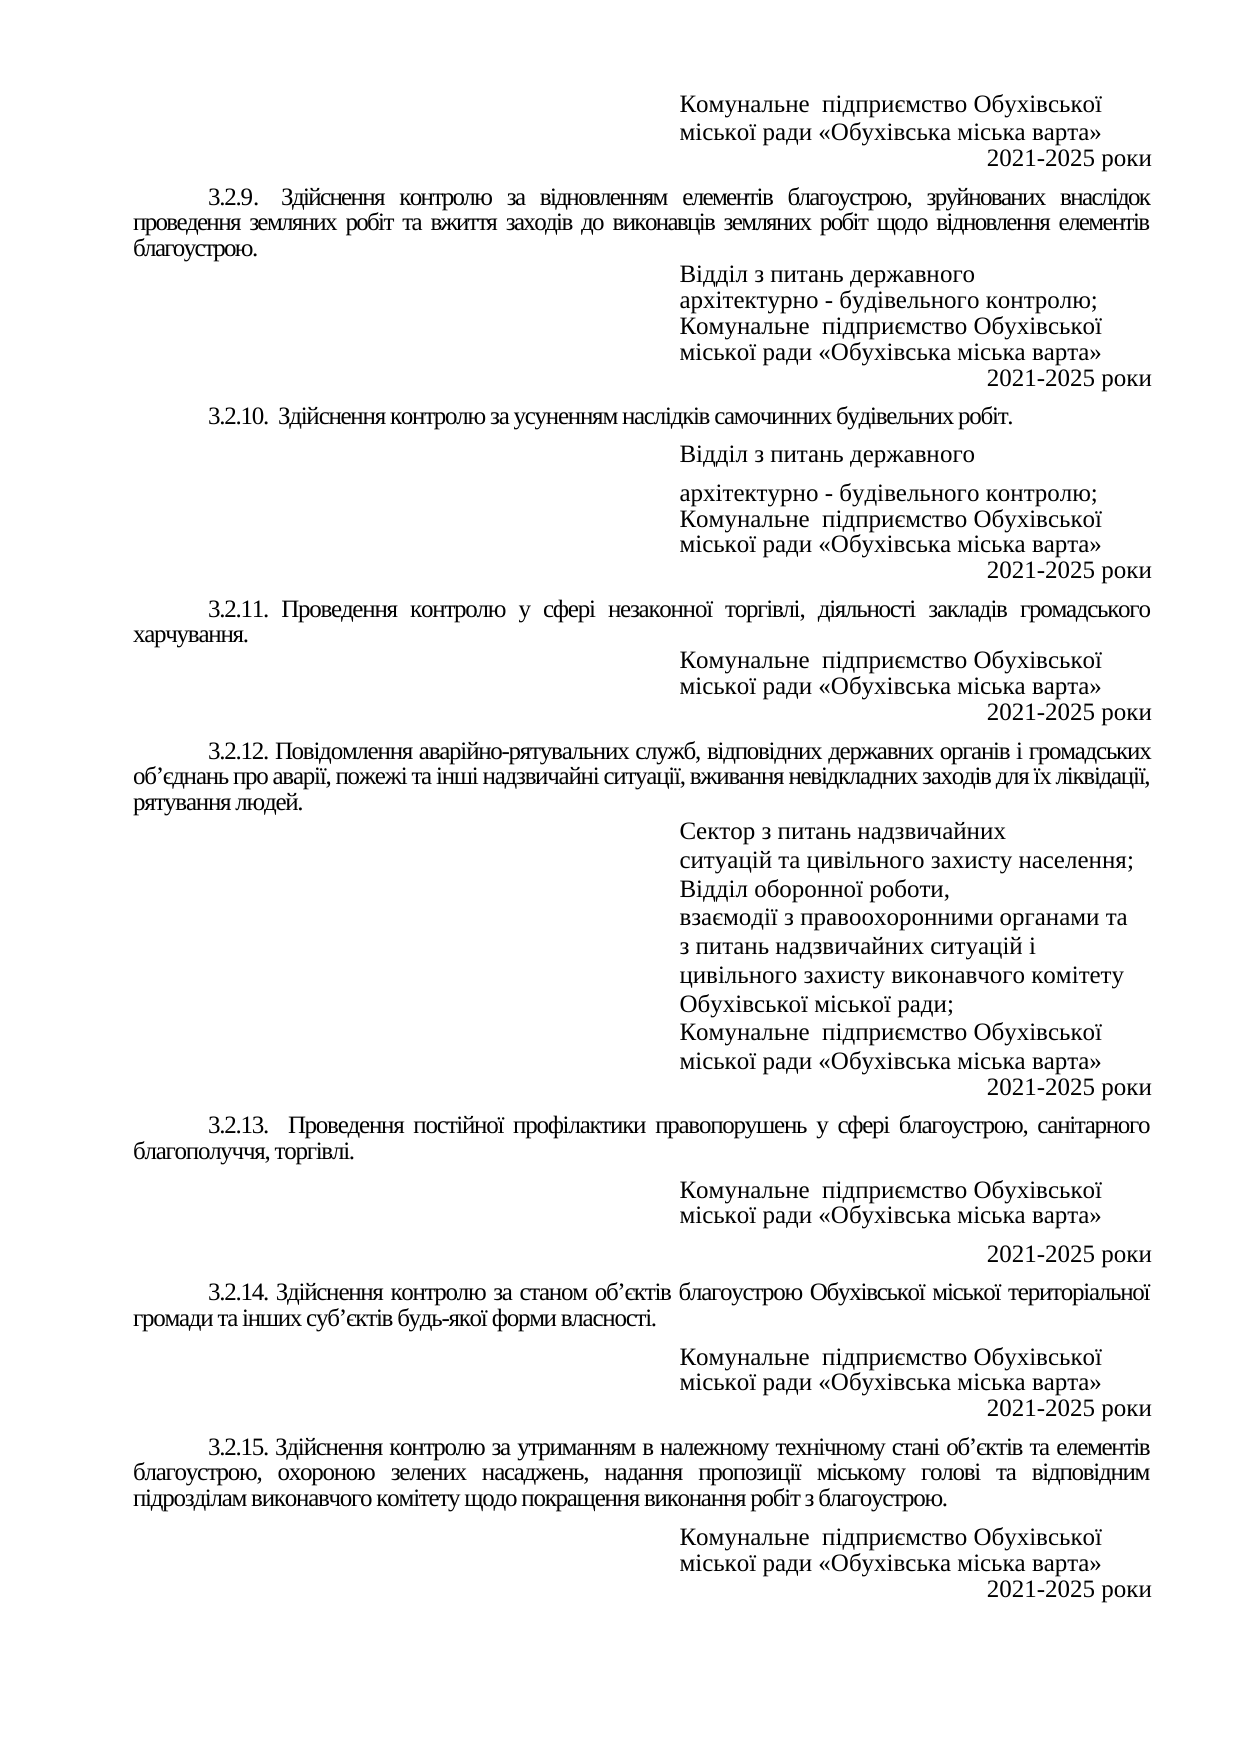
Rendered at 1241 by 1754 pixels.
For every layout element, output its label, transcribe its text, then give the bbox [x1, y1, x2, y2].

text 3.2.13. Проведення постійної профілактики правопорушень у сфері благоустрою, санітарного благополуччя, торгівлі. [133, 1113, 1152, 1165]
text Комунальне підприємство Обухівської міської ради «Обухівська міська варта» [679, 1017, 1152, 1075]
text ситуацій та цивільного захисту населення; [679, 845, 1152, 874]
text Відділ оборонної роботи, [679, 874, 1152, 902]
text 3.2.12. Повідомлення аварійно-рятувальних служб, відповідних державних органів і громадських об’єднань про аварії, пожежі та інші надзвичайні ситуації, вживання невідкладних заходів для їх ліквідації, рятування людей. [133, 738, 1152, 816]
text 2021-2025 роки [133, 146, 1152, 172]
text Комунальне підприємство Обухівської міської ради «Обухівська міська варта» [679, 89, 1152, 146]
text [679, 1525, 1152, 1576]
text з питань надзвичайних ситуацій і цивільного захисту виконавчого комітету Обухівської міської ради; [679, 931, 1152, 1017]
text 2021-2025 роки [133, 1075, 1152, 1101]
text 3.2.14. Здійснення контролю за станом об’єктів благоустрою Обухівської міської територіальної громади та інших суб’єктів будь-якої форми власності. [133, 1280, 1152, 1332]
text Комунальне підприємство Обухівської міської ради «Обухівська міська варта» [679, 314, 1152, 366]
text Відділ з питань державного [679, 262, 1152, 288]
text 2021-2025 роки [133, 1576, 1152, 1602]
text Відділ з питань державного [679, 442, 1152, 468]
text 3.2.9. Здійснення контролю за відновленням елементів благоустрою, зруйнованих внаслідок проведення земляних робіт та вжиття заходів до виконавців земляних робіт щодо відновлення елементів благоустрою. [133, 184, 1152, 262]
text Комунальне підприємство Обухівської міської ради «Обухівська міська варта» [679, 648, 1152, 700]
text Комунальне підприємство Обухівської міської ради «Обухівська міська варта» [679, 1344, 1152, 1396]
text 2021-2025 роки [133, 558, 1152, 584]
text 2021-2025 роки [133, 700, 1152, 726]
text 3.2.10. Здійснення контролю за усуненням наслідків самочинних будівельних робіт. [133, 404, 1152, 430]
text архітектурно - будівельного контролю; [679, 288, 1152, 314]
text 3.2.11. Проведення контролю у сфері незаконної торгівлі, діяльності закладів громадського харчування. [133, 597, 1152, 648]
text 3.2.15. Здійснення контролю за утриманням в належному технічному стані об’єктів та елементів благоустрою, охороною зелених насаджень, надання пропозиції міському голові та відповідним підрозділам виконавчого комітету щодо покращення виконання робіт з благоустрою. [133, 1434, 1152, 1512]
text 2021-2025 роки [133, 366, 1152, 391]
text Сектор з питань надзвичайних [679, 816, 1152, 845]
text 2021-2025 роки [133, 1242, 1152, 1268]
text 2021-2025 роки [133, 1396, 1152, 1422]
text взаємодії з правоохоронними органами та [679, 902, 1152, 931]
text Комунальне підприємство Обухівської міської ради «Обухівська міська варта» [679, 1177, 1152, 1229]
text архітектурно - будівельного контролю; [679, 481, 1152, 506]
text Комунальне підприємство Обухівської міської ради «Обухівська міська варта» [679, 506, 1152, 558]
